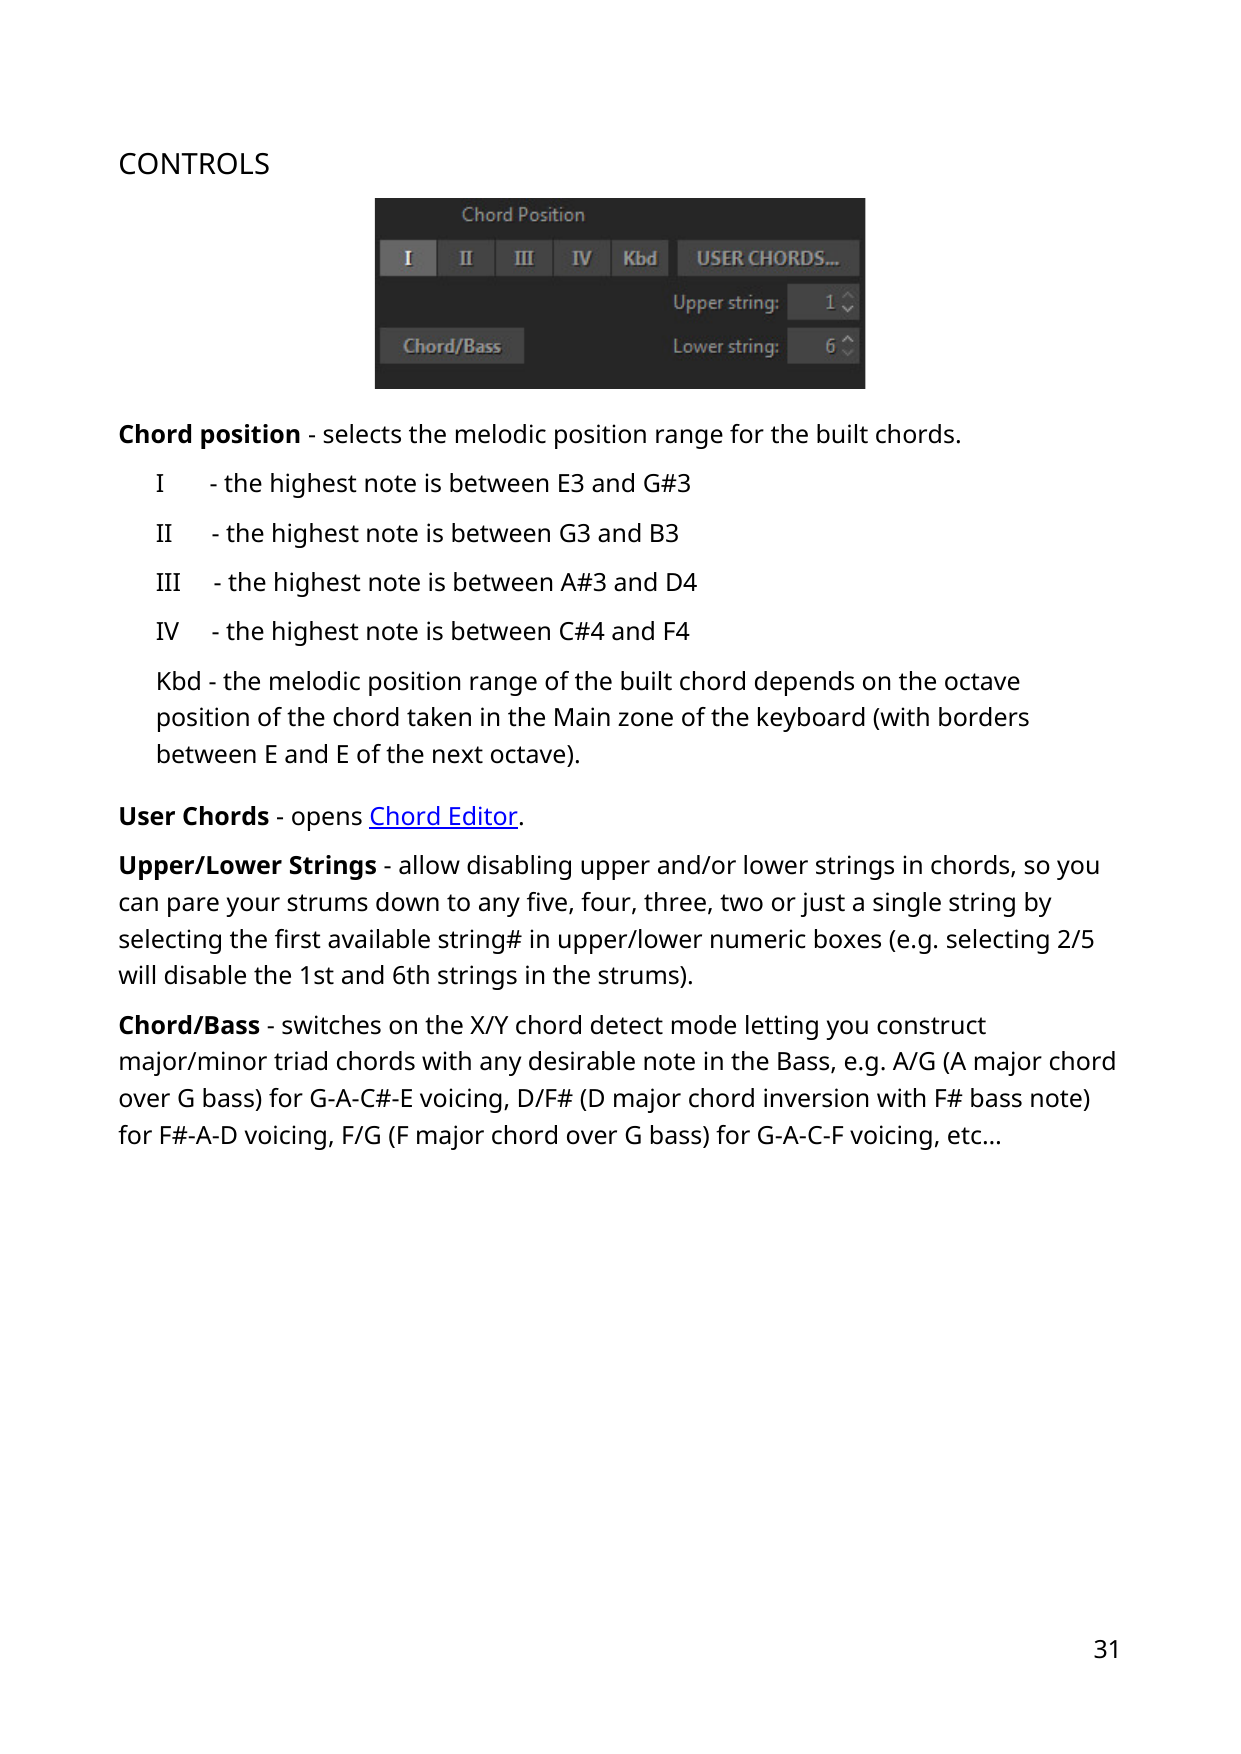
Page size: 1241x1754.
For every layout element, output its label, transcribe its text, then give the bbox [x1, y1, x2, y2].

text Kbd - the melodic position range of the built chord depends on the octave position of the chord taken in the Main zone of the keyboard (with borders between E and E of the next octave). [156, 663, 1122, 771]
text User Chords - opens Chord Editor. [118, 798, 1122, 832]
text Upper/Lower Strings - allow disabling upper and/or lower strings in chords, so you can pare your strums down to any five, four, three, two or just a single string by selecting the first available string# in upper/lower numeric boxes (e.g. selecting 2/5 will disable the 1st and 6th strings in the strums). [118, 848, 1122, 992]
text Chord position - selects the melodic position range for the built chords. [118, 417, 1122, 451]
text Chord/Bass - switches on the X/Y chord detect mode letting you construct major/minor triad chords with any desirable note in the Bass, e.g. A/G (A major chord over G bass) for G-A-C#-E voicing, D/F# (D major chord inversion with F# bass note) for F#-A-D voicing, F/G (F major chord over G bass) for G-A-C-F voicing, etc… [118, 1007, 1122, 1152]
text III - the highest note is between A#3 and D4 [156, 564, 1122, 599]
subtitle Controls [118, 143, 1122, 183]
text IV - the highest note is between C#4 and F4 [156, 614, 1122, 648]
text I - the highest note is between E3 and G#3 [118, 466, 1122, 500]
picture [374, 198, 866, 389]
text II - the highest note is between G3 and B3 [156, 515, 1122, 549]
